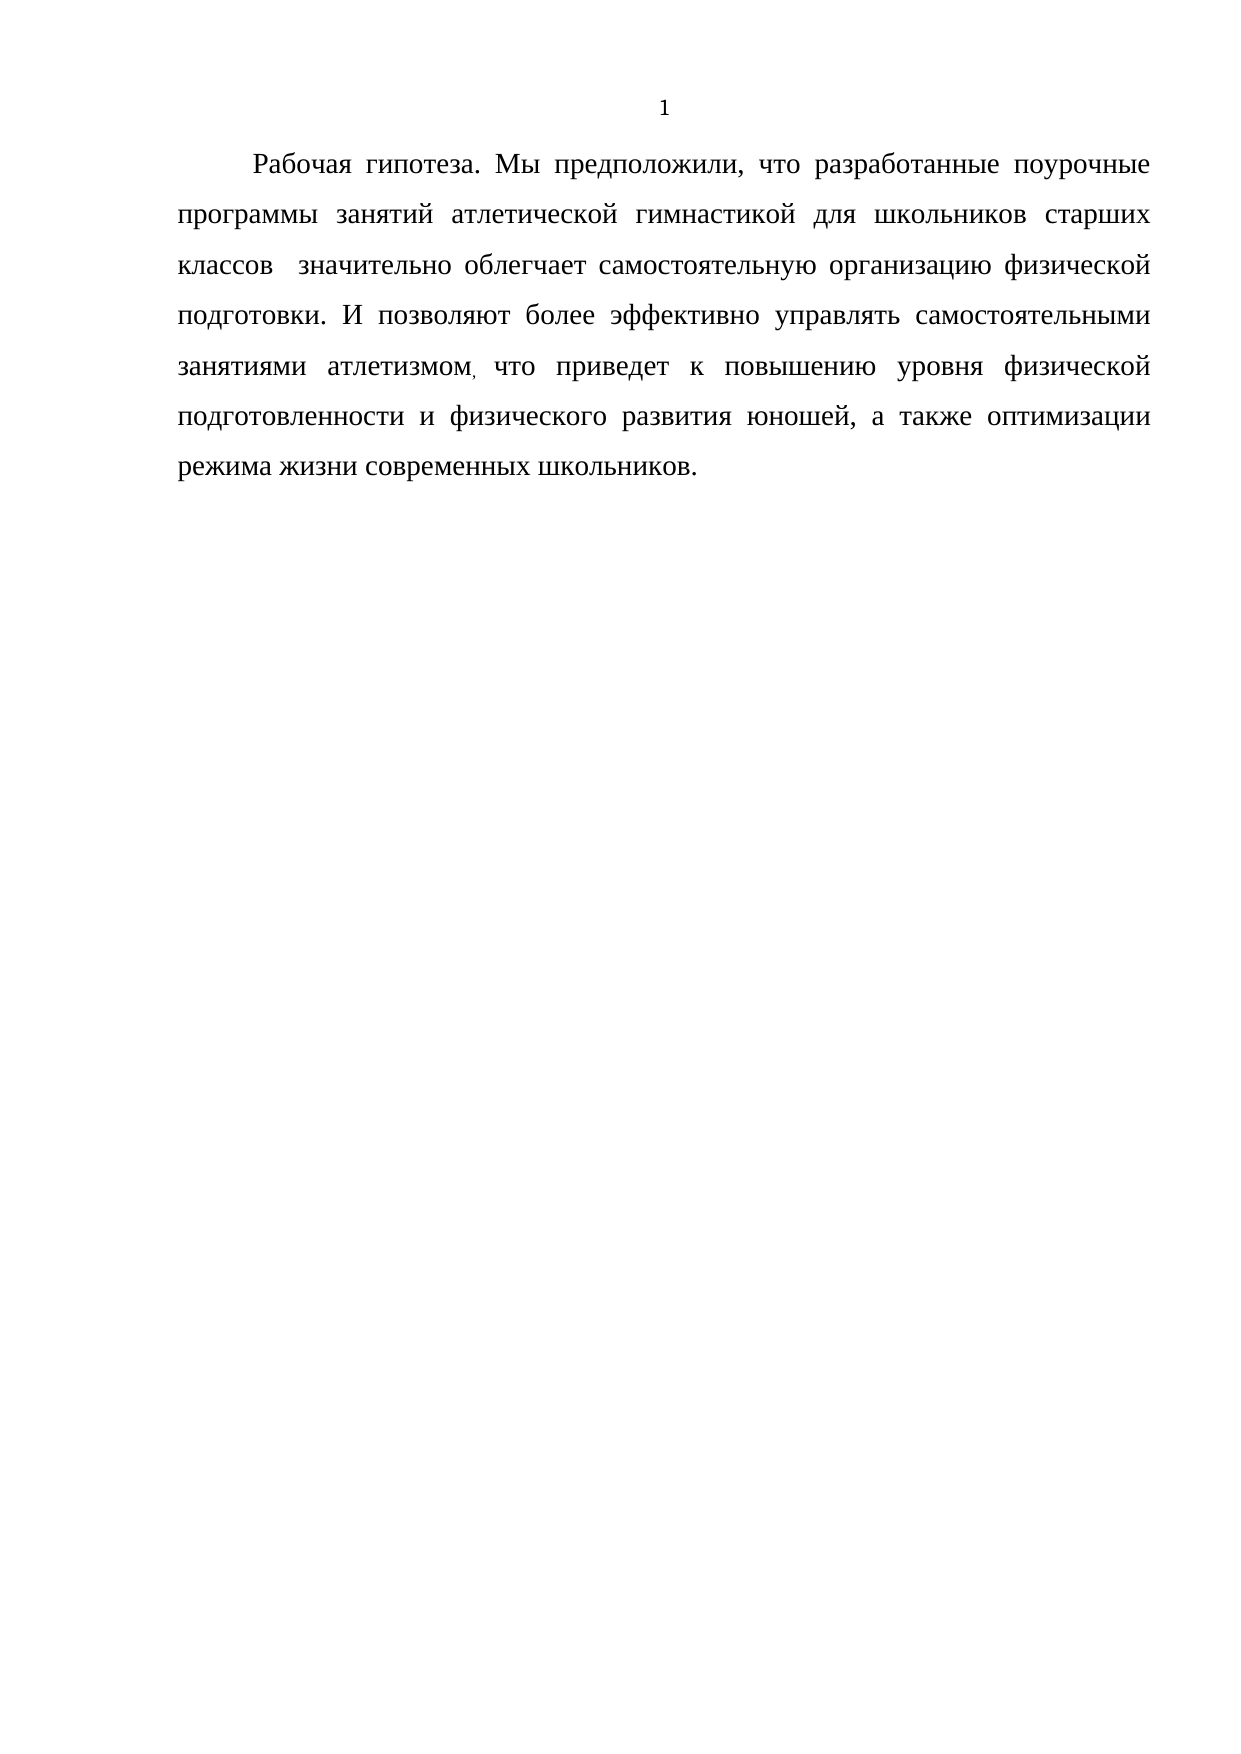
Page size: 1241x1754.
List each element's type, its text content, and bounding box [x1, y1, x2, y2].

text Рабочая гипотеза. Мы предположили, что разработанные поурочные программы занятий атлетической гимнастикой для школьников старших классов значительно облегчает самостоятельную организацию физической подготовки. И позволяют более эффективно управлять самостоятельными занятиями атлетизмом, что приведет к повышению уровня физической подготовленности и физического развития юношей, а также оптимизации режима жизни современных школьников. [177, 146, 1152, 482]
